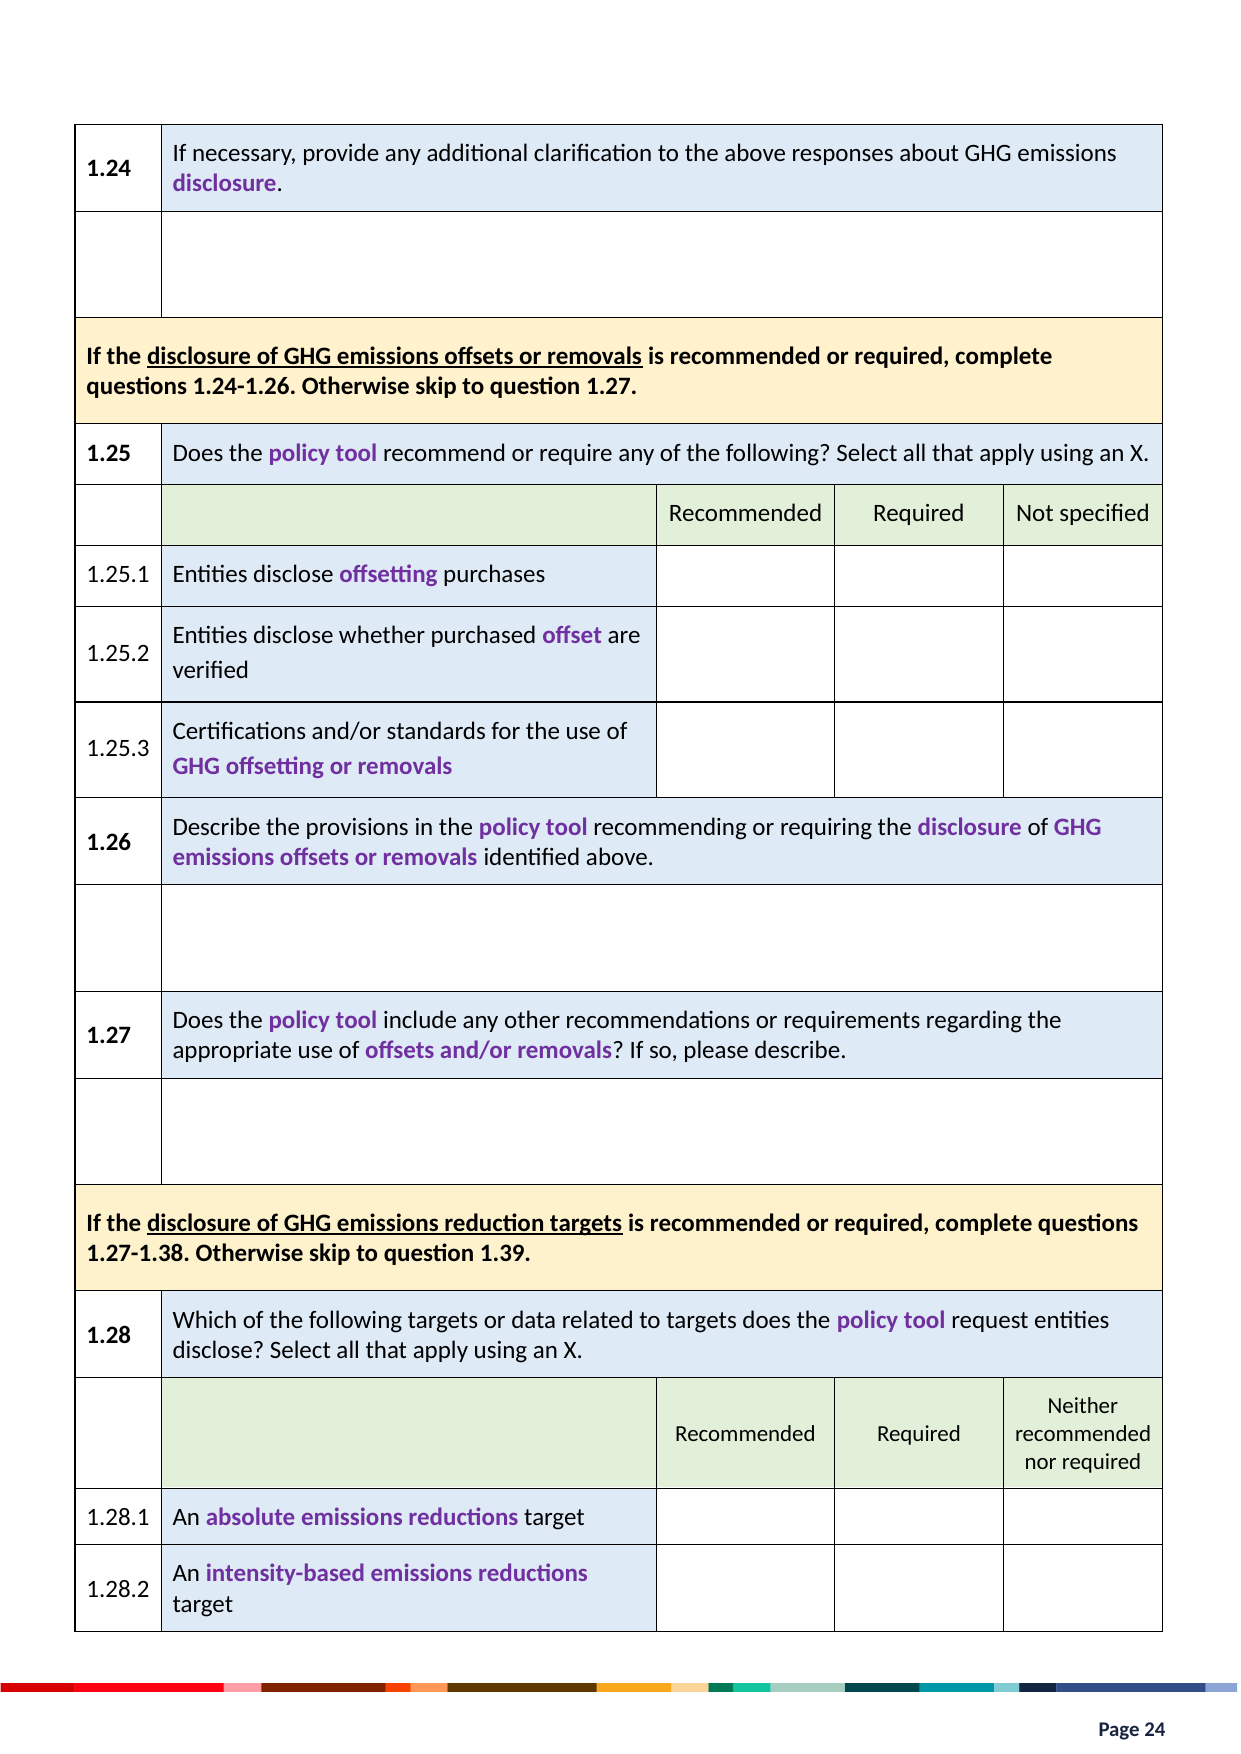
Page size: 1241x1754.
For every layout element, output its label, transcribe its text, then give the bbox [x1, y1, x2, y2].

table_cell [657, 703, 834, 797]
table_cell 1.25.1 [76, 546, 161, 606]
table_cell Recommended [657, 485, 834, 545]
table_cell 1.24 [76, 125, 161, 211]
table_cell 1.26 [76, 798, 161, 884]
table_cell [162, 1079, 1162, 1184]
table_cell [76, 1079, 161, 1184]
table_cell [162, 885, 1162, 991]
table_cell [76, 212, 161, 317]
table_cell [835, 1489, 1003, 1544]
table_cell An absolute emissions reductions target [162, 1489, 656, 1544]
table_cell [1004, 546, 1162, 606]
table_cell If the disclosure of GHG emissions reduction targets is recommended or required, complete questions 1.27-1.38. Otherwise skip to question 1.39. [76, 1185, 1162, 1290]
table_cell Required [835, 485, 1003, 545]
table_cell [835, 1545, 1003, 1631]
table_cell [162, 485, 656, 545]
table_cell If the disclosure of GHG emissions offsets or removals is recommended or required, complete questions 1.24-1.26. Otherwise skip to question 1.27. [76, 318, 1162, 423]
table_cell 1.28 [76, 1291, 161, 1377]
table_cell Recommended [657, 1378, 834, 1487]
table_cell Describe the provisions in the policy tool recommending or requiring the disclosure of GHG emissions offsets or removals identified above. [162, 798, 1162, 884]
table_cell [657, 546, 834, 606]
table_cell [1004, 1489, 1162, 1544]
table_cell Which of the following targets or data related to targets does the policy tool request entities disclose? Select all that apply using an X. [162, 1291, 1162, 1377]
table_cell [76, 1378, 161, 1487]
table_cell Does the policy tool include any other recommendations or requirements regarding the appropriate use of offsets and/or removals? If so, please describe. [162, 992, 1162, 1078]
table_cell [1004, 607, 1162, 701]
table_cell [835, 546, 1003, 606]
table_cell Does the policy tool recommend or require any of the following? Select all that apply using an X. [162, 424, 1162, 484]
table_cell 1.25.2 [76, 607, 161, 701]
picture [0, 1683, 1236, 1692]
table_cell Entities disclose offsetting purchases [162, 546, 656, 606]
table_cell Required [835, 1378, 1003, 1487]
table_cell [1004, 1545, 1162, 1631]
table_cell Not specified [1004, 485, 1162, 545]
table_cell 1.28.2 [76, 1545, 161, 1631]
table_cell Entities disclose whether purchased offset are verified [162, 607, 656, 701]
table_cell An intensity-based emissions reductions target [162, 1545, 656, 1631]
table_cell [76, 485, 161, 545]
table_cell Neither recommended nor required [1004, 1378, 1162, 1487]
table_cell 1.25 [76, 424, 161, 484]
table_cell 1.28.1 [76, 1489, 161, 1544]
table_cell [835, 607, 1003, 701]
table_cell [162, 1378, 656, 1487]
table_cell 1.27 [76, 992, 161, 1078]
table_cell 1.25.3 [76, 703, 161, 797]
table_cell [657, 607, 834, 701]
table_cell Certifications and/or standards for the use of GHG offsetting or removals [162, 703, 656, 797]
table_cell [657, 1489, 834, 1544]
table_cell If necessary, provide any additional clarification to the above responses about GHG emissions disclosure. [162, 125, 1162, 211]
table_cell [835, 703, 1003, 797]
table_cell [76, 885, 161, 991]
table_cell [1004, 703, 1162, 797]
table_cell [657, 1545, 834, 1631]
table_cell [162, 212, 1162, 317]
